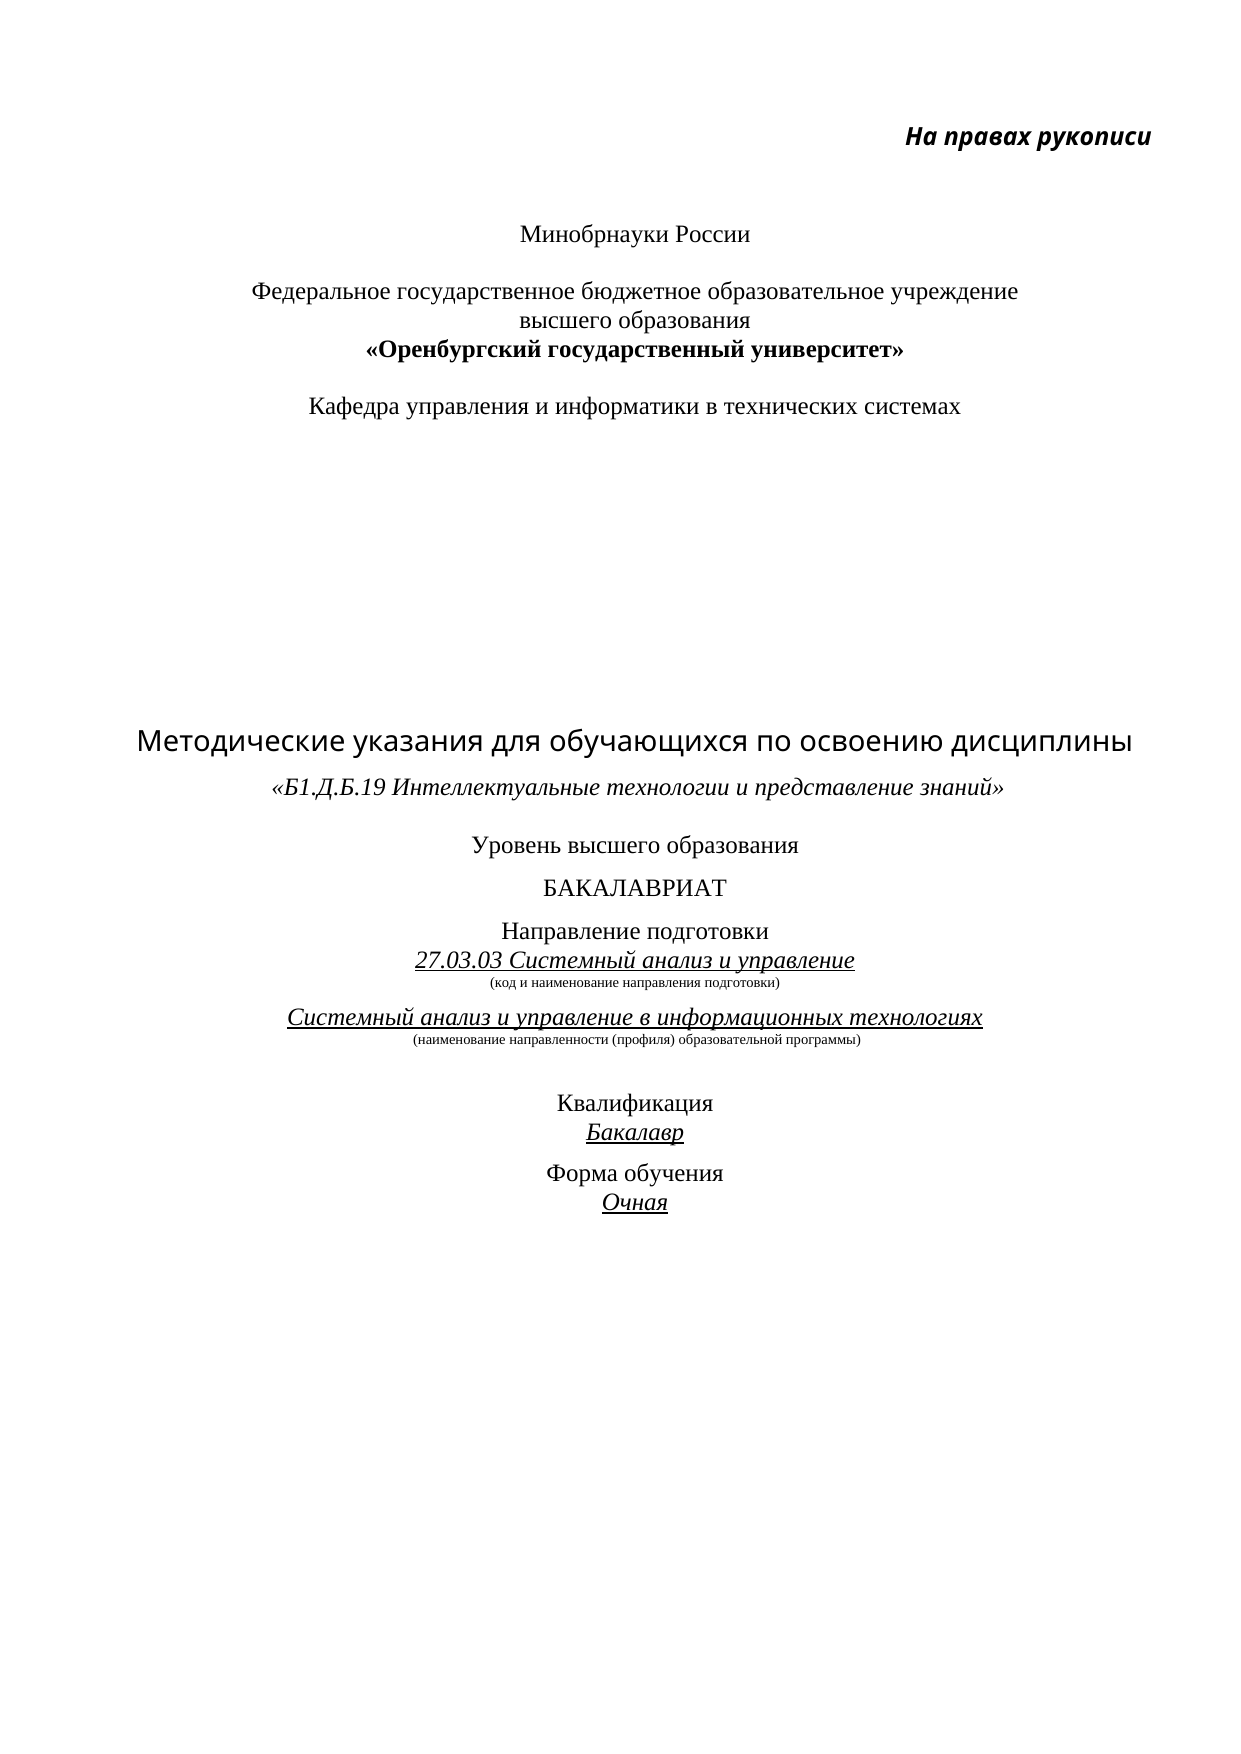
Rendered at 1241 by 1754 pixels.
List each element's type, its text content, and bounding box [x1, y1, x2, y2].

text «Б1.Д.Б.19 Интеллектуальные технологии и представление знаний» [118, 772, 1152, 801]
text Форма обучения [118, 1158, 1152, 1187]
text Федеральное государственное бюджетное образовательное учреждение [118, 276, 1152, 305]
text «Оренбургский государственный университет» [118, 334, 1152, 362]
text высшего образования [118, 305, 1152, 334]
text 27.03.03 Системный анализ и управление [118, 945, 1152, 973]
text Очная [118, 1187, 1152, 1216]
text Минобрнауки России [118, 219, 1152, 247]
text Кафедра управления и информатики в технических системах [118, 391, 1152, 420]
text Бакалавр [118, 1117, 1152, 1146]
text На правах рукописи [118, 118, 1152, 152]
text (код и наименование направления подготовки) [118, 973, 1152, 1002]
text (наименование направленности (профиля) образовательной программы) [118, 1031, 1152, 1060]
text Системный анализ и управление в информационных технологиях [118, 1002, 1152, 1031]
text БАКАЛАВРИАТ [118, 873, 1152, 902]
text Направление подготовки [118, 916, 1152, 945]
text Квалификация [118, 1088, 1152, 1117]
text Методические указания для обучающихся по освоению дисциплины [118, 720, 1152, 760]
text Уровень высшего образования [118, 830, 1152, 858]
